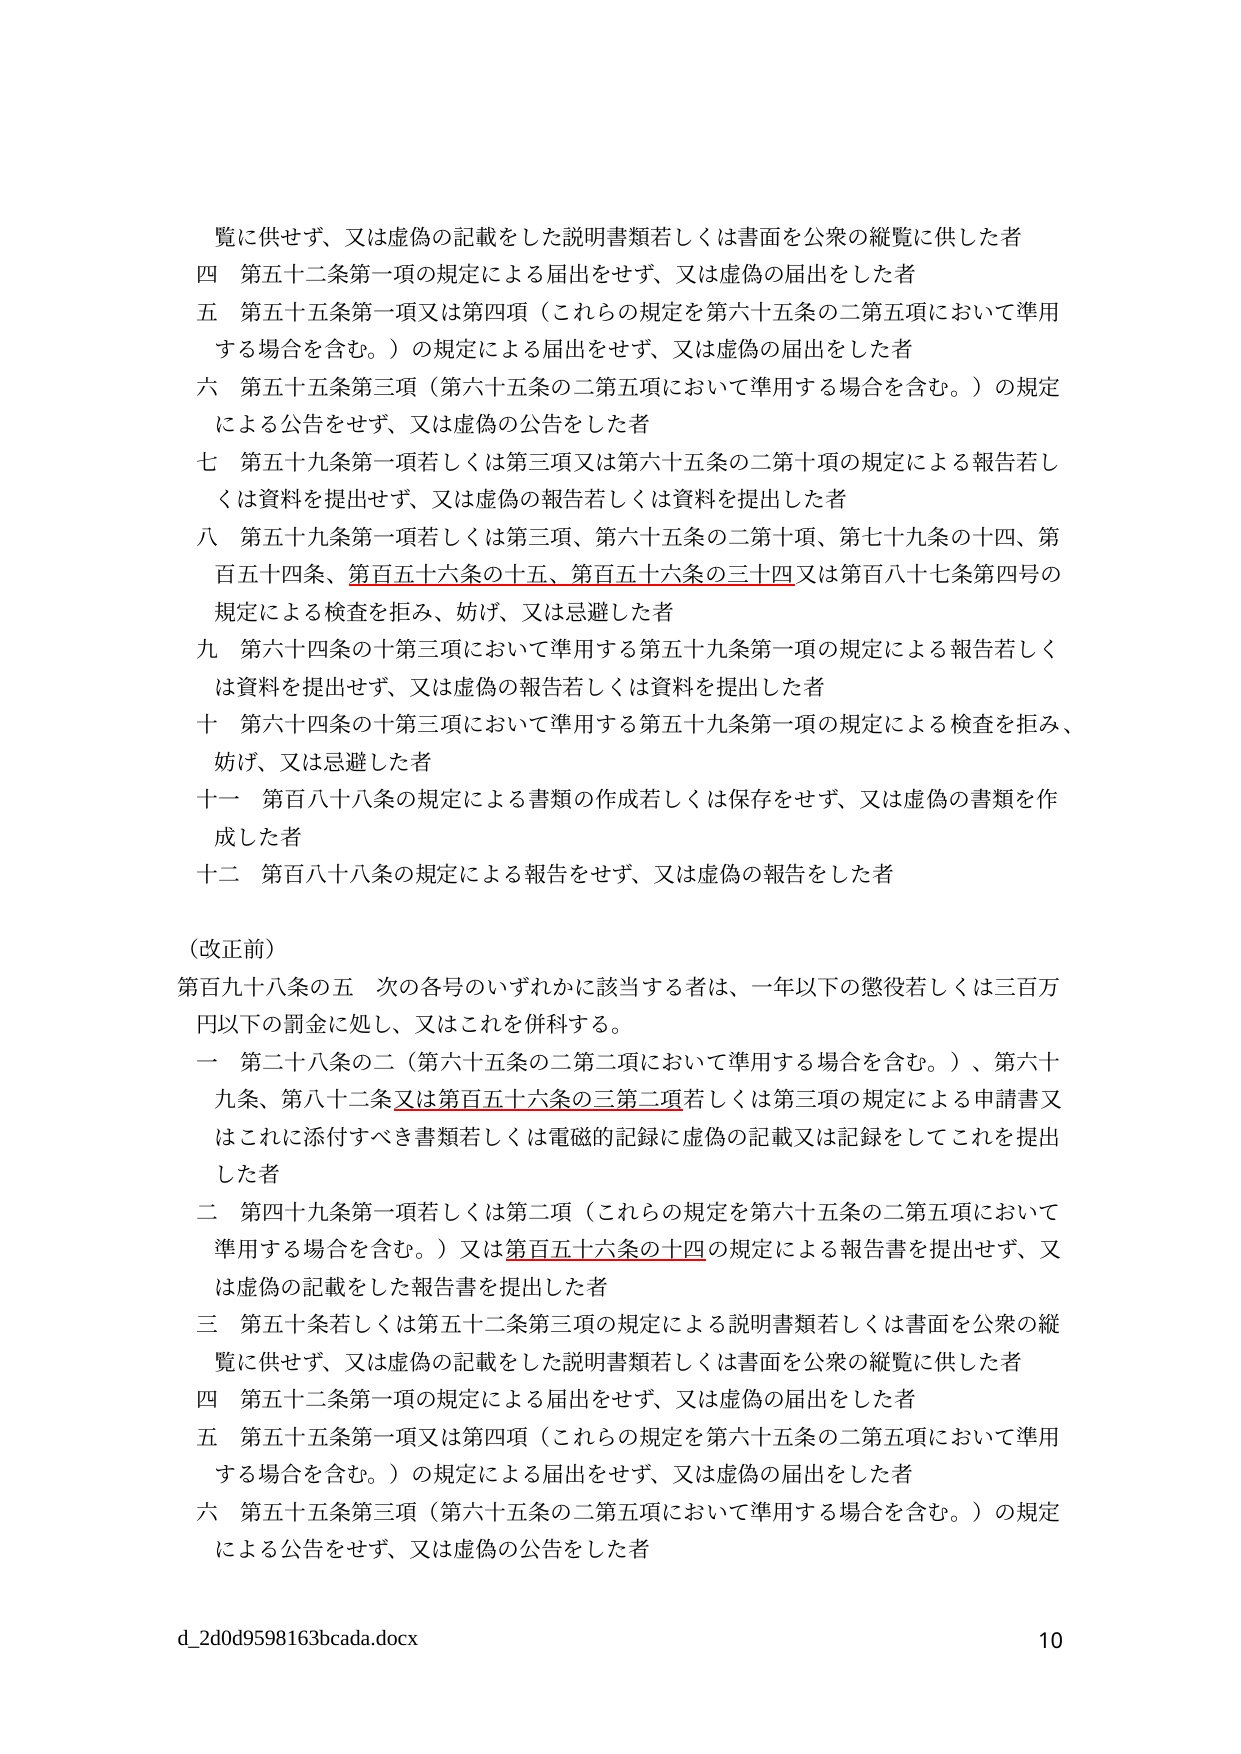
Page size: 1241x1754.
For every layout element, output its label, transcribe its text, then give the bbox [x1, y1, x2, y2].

text （改正前） [177, 929, 1063, 967]
text 四 第五十二条第一項の規定による届出をせず、又は虚偽の届出をした者 [196, 254, 1063, 292]
text 第百九十八条の五 次の各号のいずれかに該当する者は、一年以下の懲役若しくは三百万円以下の罰金に処し、又はこれを併科する。 [177, 967, 1063, 1042]
text 十一 第百八十八条の規定による書類の作成若しくは保存をせず、又は虚偽の書類を作成した者 [196, 779, 1063, 854]
text 六 第五十五条第三項（第六十五条の二第五項において準用する場合を含む。）の規定による公告をせず、又は虚偽の公告をした者 [196, 367, 1063, 442]
text 五 第五十五条第一項又は第四項（これらの規定を第六十五条の二第五項において準用する場合を含む。）の規定による届出をせず、又は虚偽の届出をした者 [196, 1417, 1063, 1492]
text 九 第六十四条の十第三項において準用する第五十九条第一項の規定による報告若しくは資料を提出せず、又は虚偽の報告若しくは資料を提出した者 [196, 629, 1063, 704]
text 二 第四十九条第一項若しくは第二項（これらの規定を第六十五条の二第五項において準用する場合を含む。）又は第百五十六条の十四の規定による報告書を提出せず、又は虚偽の記載をした報告書を提出した者 [196, 1192, 1063, 1304]
text 三 第五十条若しくは第五十二条第三項の規定による説明書類若しくは書面を公衆の縦覧に供せず、又は虚偽の記載をした説明書類若しくは書面を公衆の縦覧に供した者 [196, 1304, 1063, 1379]
text 一 第二十八条の二（第六十五条の二第二項において準用する場合を含む。）、第六十九条、第八十二条又は第百五十六条の三第二項若しくは第三項の規定による申請書又はこれに添付すべき書類若しくは電磁的記録に虚偽の記載又は記録をしてこれを提出した者 [196, 1042, 1063, 1192]
text 七 第五十九条第一項若しくは第三項又は第六十五条の二第十項の規定による報告若しくは資料を提出せず、又は虚偽の報告若しくは資料を提出した者 [196, 442, 1063, 517]
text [196, 217, 1063, 254]
text 八 第五十九条第一項若しくは第三項、第六十五条の二第十項、第七十九条の十四、第百五十四条、第百五十六条の十五、第百五十六条の三十四又は第百八十七条第四号の規定による検査を拒み、妨げ、又は忌避した者 [196, 517, 1063, 629]
text 十 第六十四条の十第三項において準用する第五十九条第一項の規定による検査を拒み、妨げ、又は忌避した者 [196, 704, 1063, 779]
text 十二 第百八十八条の規定による報告をせず、又は虚偽の報告をした者 [196, 854, 1063, 892]
text 五 第五十五条第一項又は第四項（これらの規定を第六十五条の二第五項において準用する場合を含む。）の規定による届出をせず、又は虚偽の届出をした者 [196, 292, 1063, 367]
text 四 第五十二条第一項の規定による届出をせず、又は虚偽の届出をした者 [196, 1379, 1063, 1417]
text 六 第五十五条第三項（第六十五条の二第五項において準用する場合を含む。）の規定による公告をせず、又は虚偽の公告をした者 [196, 1492, 1063, 1567]
